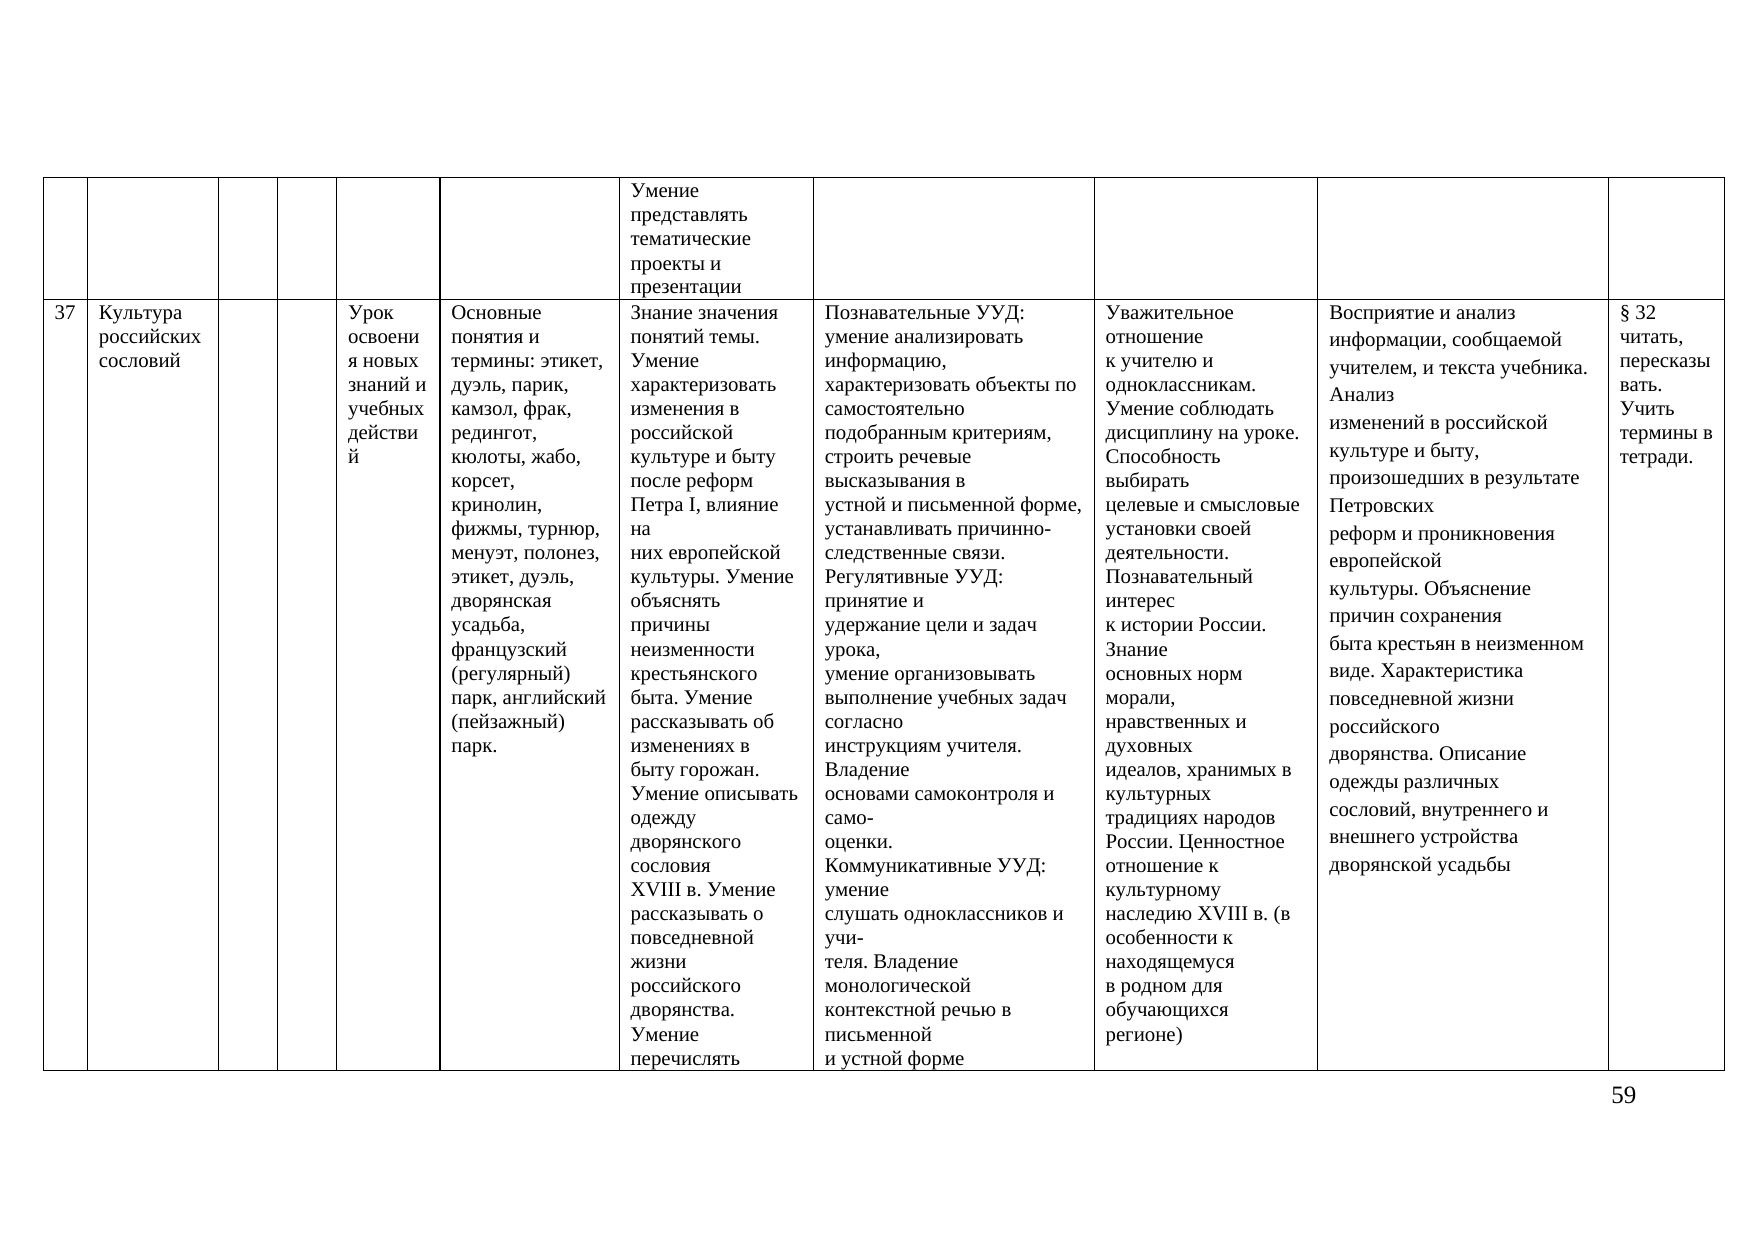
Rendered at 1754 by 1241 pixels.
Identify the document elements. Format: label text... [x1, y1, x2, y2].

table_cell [620, 178, 813, 298]
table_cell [88, 178, 218, 298]
table_cell [219, 178, 277, 298]
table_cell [337, 300, 439, 1069]
table_cell 37 [44, 300, 87, 1069]
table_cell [1318, 178, 1608, 298]
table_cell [337, 178, 439, 298]
table_cell [278, 300, 336, 1069]
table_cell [1095, 300, 1317, 1069]
table_cell [278, 178, 336, 298]
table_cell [441, 178, 619, 298]
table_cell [1609, 300, 1724, 1069]
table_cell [1318, 300, 1608, 1069]
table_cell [441, 300, 619, 1069]
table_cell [1609, 178, 1724, 298]
table_cell [219, 300, 277, 1069]
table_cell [814, 300, 1094, 1069]
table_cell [620, 300, 813, 1069]
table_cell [1095, 178, 1317, 298]
table_cell 36 [44, 178, 87, 298]
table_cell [814, 178, 1094, 298]
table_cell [88, 300, 218, 1069]
